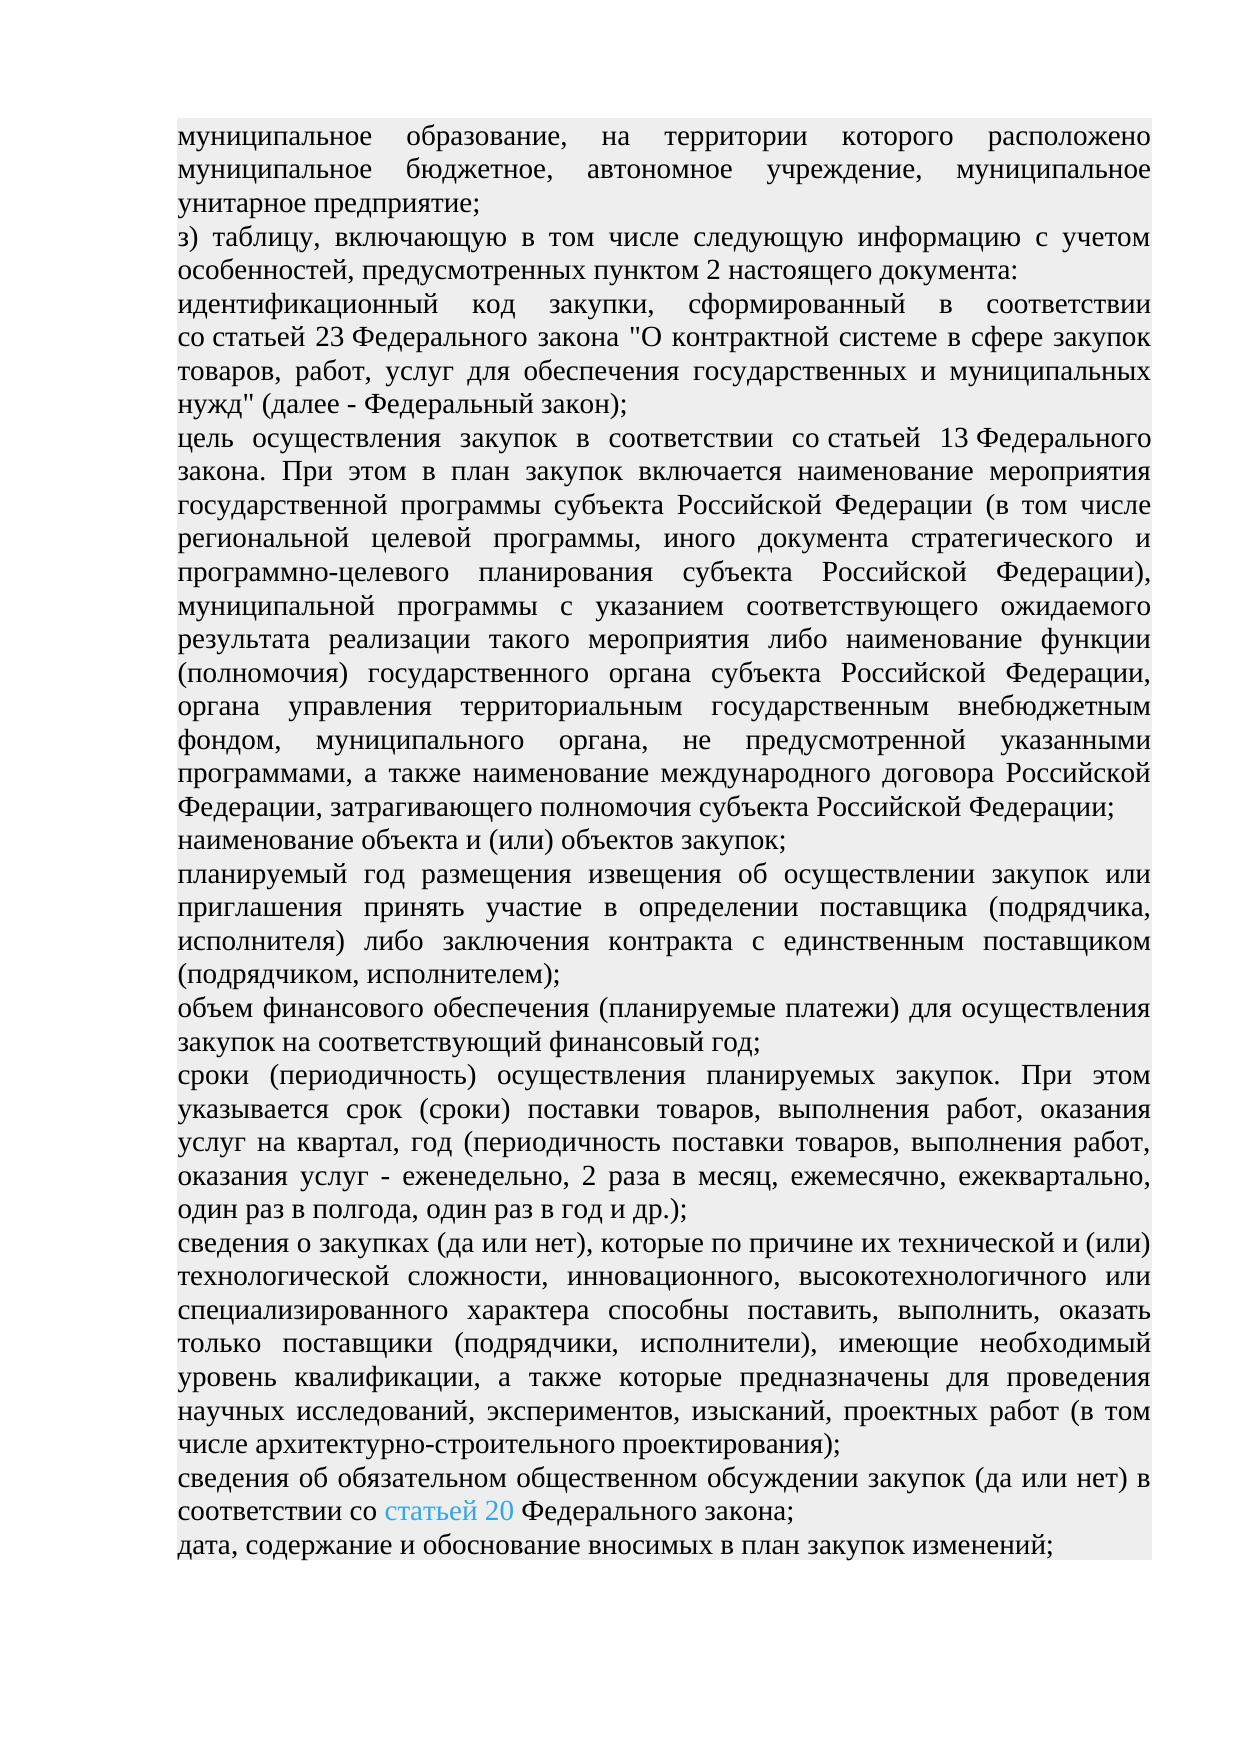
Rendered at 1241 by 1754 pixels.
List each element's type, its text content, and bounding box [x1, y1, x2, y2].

text планируемый год размещения извещения об осуществлении закупок или приглашения принять участие в определении поставщика (подрядчика, исполнителя) либо заключения контракта с единственным поставщиком (подрядчиком, исполнителем); [177, 856, 1152, 990]
text цель осуществления закупок в соответствии со статьей 13 Федерального закона. При этом в план закупок включается наименование мероприятия государственной программы субъекта Российской Федерации (в том числе региональной целевой программы, иного документа стратегического и программно-целевого планирования субъекта Российской Федерации), муниципальной программы с указанием соответствующего ожидаемого результата реализации такого мероприятия либо наименование функции (полномочия) государственного органа субъекта Российской Федерации, органа управления территориальным государственным внебюджетным фондом, муниципального органа, не предусмотренной указанными программами, а также наименование международного договора Российской Федерации, затрагивающего полномочия субъекта Российской Федерации; [177, 420, 1152, 822]
text наименование объекта и (или) объектов закупок; [177, 822, 1152, 856]
text сведения об обязательном общественном обсуждении закупок (да или нет) в соответствии со статьей 20 Федерального закона; [177, 1460, 1152, 1527]
text сведения о закупках (да или нет), которые по причине их технической и (или) технологической сложности, инновационного, высокотехнологичного или специализированного характера способны поставить, выполнить, оказать только поставщики (подрядчики, исполнители), имеющие необходимый уровень квалификации, а также которые предназначены для проведения научных исследований, экспериментов, изысканий, проектных работ (в том числе архитектурно-строительного проектирования); [177, 1225, 1152, 1460]
text з) таблицу, включающую в том числе следующую информацию с учетом особенностей, предусмотренных пунктом 2 настоящего документа: [177, 219, 1152, 286]
text дата, содержание и обоснование вносимых в план закупок изменений; [177, 1527, 1152, 1560]
text сроки (периодичность) осуществления планируемых закупок. При этом указывается срок (сроки) поставки товаров, выполнения работ, оказания услуг на квартал, год (периодичность поставки товаров, выполнения работ, оказания услуг - еженедельно, 2 раза в месяц, ежемесячно, ежеквартально, один раз в полгода, один раз в год и др.); [177, 1057, 1152, 1225]
text идентификационный код закупки, сформированный в соответствии со статьей 23 Федерального закона "О контрактной системе в сфере закупок товаров, работ, услуг для обеспечения государственных и муниципальных нужд" (далее - Федеральный закон); [177, 286, 1152, 420]
text муниципальное образование, на территории которого расположено муниципальное бюджетное, автономное учреждение, муниципальное унитарное предприятие; [177, 118, 1152, 219]
text объем финансового обеспечения (планируемые платежи) для осуществления закупок на соответствующий финансовый год; [177, 990, 1152, 1057]
